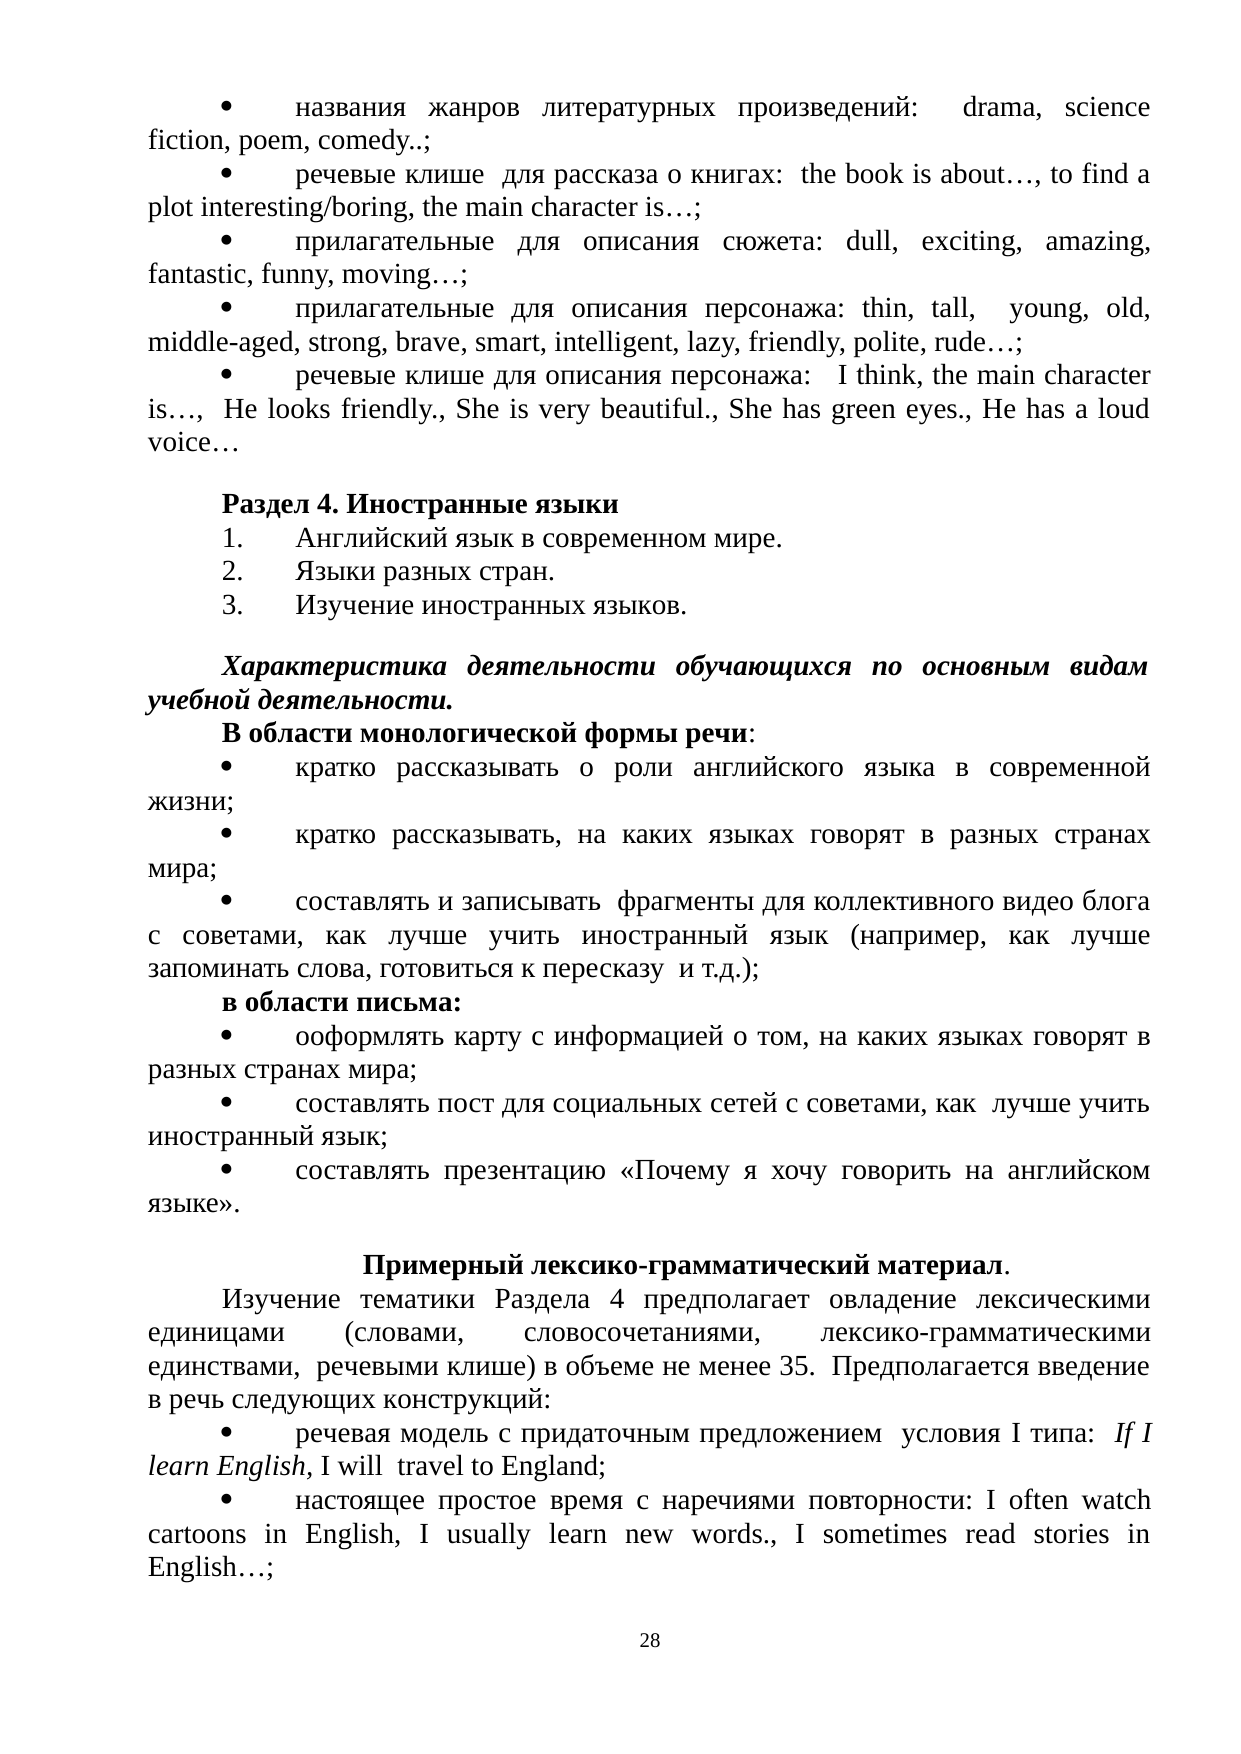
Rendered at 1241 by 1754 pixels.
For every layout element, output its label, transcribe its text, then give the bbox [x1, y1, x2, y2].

text Характеристика деятельности обучающихся по основным видам учебной деятельности. [148, 648, 1152, 715]
list речевые клише для описания персонажа: I think, the main character is…, He looks friendly., She is very beautiful., She has green eyes., He has a loud voice… [148, 357, 1152, 458]
list настоящее простое время с наречиями повторности: I often watch cartoons in English, I usually learn new words., I sometimes read stories in English…; [148, 1482, 1152, 1583]
list составлять и записывать фрагменты для коллективного видео блога с советами, как лучше учить иностранный язык (например, как лучше запоминать слова, готовиться к пересказу и т.д.); [148, 883, 1152, 984]
list прилагательные для описания сюжета: dull, exciting, amazing, fantastic, funny, moving…; [148, 223, 1152, 290]
list Изучение иностранных языков. [148, 587, 1152, 620]
list составлять презентацию «Почему я хочу говорить на английском языке». [148, 1152, 1152, 1219]
list речевые клише для рассказа о книгах: the book is about…, to find a plot interesting/boring, the main character is…; [148, 156, 1152, 223]
text В области монологической формы речи: [148, 715, 1152, 749]
list прилагательные для описания персонажа: thin, tall, young, old, middle-aged, strong, brave, smart, intelligent, lazy, friendly, polite, rude…; [148, 290, 1152, 357]
text Раздел 4. Иностранные языки [148, 486, 1152, 520]
list кратко рассказывать, на каких языках говорят в разных странах мира; [148, 816, 1152, 883]
list речевая модель с придаточным предложением условия I типа: If I learn English, I will travel to England; [148, 1415, 1152, 1482]
text в области письма: [148, 984, 1152, 1018]
list Языки разных стран. [148, 553, 1152, 587]
list ооформлять карту с информацией о том, на каких языках говорят в разных странах мира; [148, 1018, 1152, 1085]
text Изучение тематики Раздела 4 предполагает овладение лексическими единицами (словами, словосочетаниями, лексико-грамматическими единствами, речевыми клише) в объеме не менее 35. Предполагается введение в речь следующих конструкций: [148, 1281, 1152, 1415]
list составлять пост для социальных сетей с советами, как лучше учить иностранный язык; [148, 1085, 1152, 1152]
list Английский язык в современном мире. [148, 520, 1152, 553]
list названия жанров литературных произведений: drama, science fiction, poem, comedy..; [148, 89, 1152, 156]
list кратко рассказывать о роли английского языка в современной жизни; [148, 749, 1152, 816]
text Примерный лексико-грамматический материал. [148, 1247, 1152, 1281]
